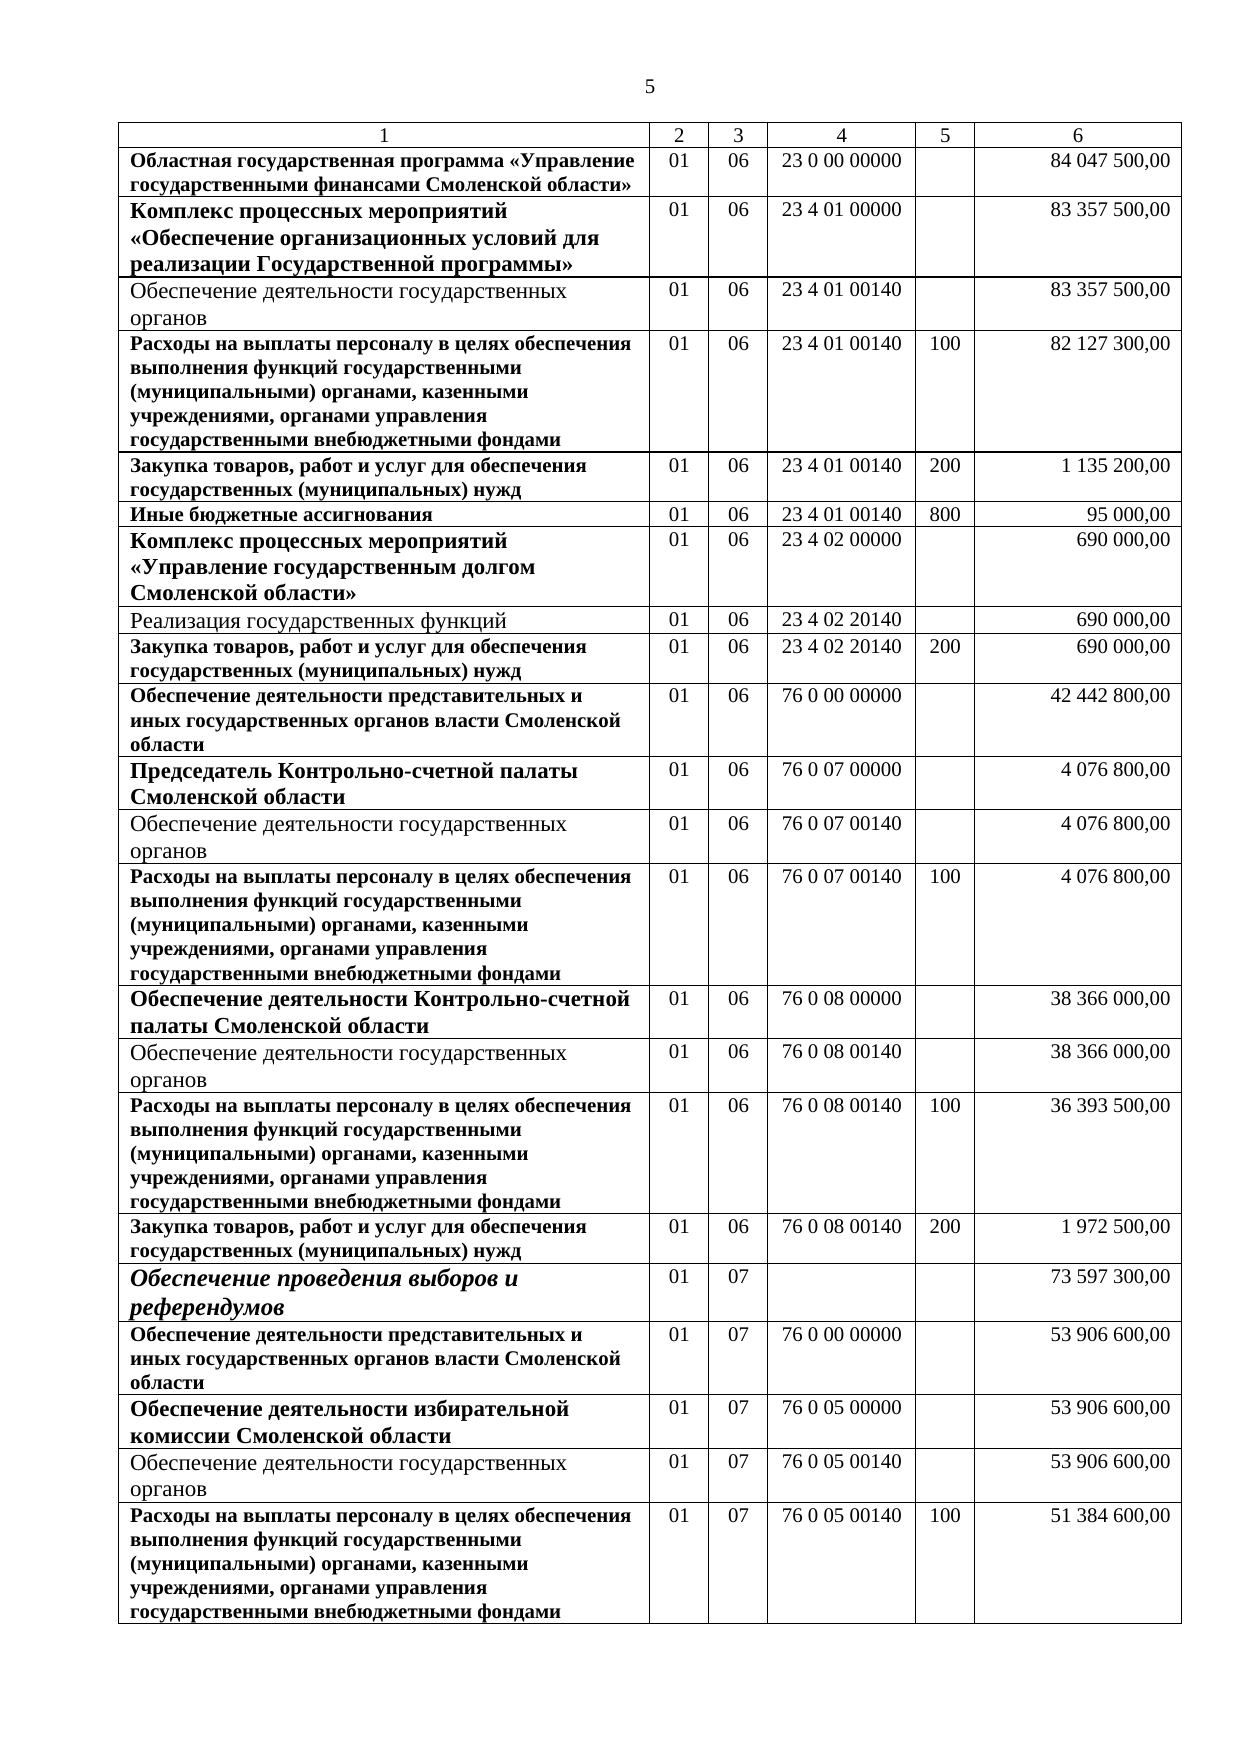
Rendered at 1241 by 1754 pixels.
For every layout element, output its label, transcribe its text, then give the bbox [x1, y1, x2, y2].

table_cell [916, 197, 974, 276]
table_cell 01 [650, 757, 708, 809]
table_cell Председатель Контрольно-счетной палаты Смоленской области [119, 757, 649, 809]
table_cell 01 [650, 527, 708, 606]
table_cell 06 [709, 1039, 767, 1092]
table_cell 690 000,00 [975, 527, 1181, 606]
table_cell 4 076 800,00 [975, 810, 1181, 863]
table_cell 76 0 07 00140 [768, 810, 915, 863]
table_cell 76 0 08 00140 [768, 1039, 915, 1092]
table_cell 200 [916, 453, 974, 501]
table_cell 01 [650, 197, 708, 276]
table_cell 76 0 08 00140 [768, 1214, 915, 1262]
table_cell Реализация государственных функций [119, 607, 649, 633]
table_cell 100 [916, 864, 974, 984]
table_cell 4 076 800,00 [975, 757, 1181, 809]
table_cell [916, 684, 974, 756]
table_cell Областная государственная программа «Управление государственными финансами Смоленской области» [119, 148, 649, 196]
table_cell 100 [916, 1093, 974, 1213]
table_cell 23 4 01 00140 [768, 453, 915, 501]
table_cell 01 [650, 1039, 708, 1092]
table_cell 36 393 500,00 [975, 1093, 1181, 1213]
table_cell 690 000,00 [975, 607, 1181, 633]
table_cell 06 [709, 453, 767, 501]
table_cell 01 [650, 1214, 708, 1262]
table_cell 01 [650, 634, 708, 682]
table_cell Обеспечение деятельности Контрольно-счетной палаты Смоленской области [119, 986, 649, 1038]
table_cell 82 127 300,00 [975, 331, 1181, 451]
table_cell 800 [916, 502, 974, 526]
table_cell [916, 527, 974, 606]
table_cell 07 [709, 1503, 767, 1623]
table_cell 23 4 01 00140 [768, 331, 915, 451]
table_cell Обеспечение деятельности избирательной комиссии Смоленской области [119, 1395, 649, 1448]
table_cell [916, 1449, 974, 1502]
table_cell [916, 810, 974, 863]
table_cell 06 [709, 502, 767, 526]
table_cell 23 4 02 20140 [768, 634, 915, 682]
table_cell 23 4 01 00140 [768, 278, 915, 330]
table_cell 83 357 500,00 [975, 197, 1181, 276]
table_cell 53 906 600,00 [975, 1395, 1181, 1448]
table_cell 690 000,00 [975, 634, 1181, 682]
table_cell 07 [709, 1264, 767, 1321]
table_cell 76 0 05 00000 [768, 1395, 915, 1448]
table_cell 06 [709, 278, 767, 330]
table_cell Обеспечение деятельности представительных и иных государственных органов власти Смоленской области [119, 1322, 649, 1394]
table_cell 200 [916, 634, 974, 682]
table_cell 06 [709, 810, 767, 863]
table_cell Обеспечение деятельности представительных и иных государственных органов власти Смоленской области [119, 684, 649, 756]
table_cell 01 [650, 331, 708, 451]
table_cell 51 384 600,00 [975, 1503, 1181, 1623]
table_cell 23 4 01 00000 [768, 197, 915, 276]
table_cell 07 [709, 1449, 767, 1502]
table_header 5 [916, 123, 974, 147]
table_cell 01 [650, 278, 708, 330]
table_cell Иные бюджетные ассигнования [119, 502, 649, 526]
table_cell 38 366 000,00 [975, 1039, 1181, 1092]
table_cell 4 076 800,00 [975, 864, 1181, 984]
table_cell 100 [916, 1503, 974, 1623]
table_cell Обеспечение деятельности государственных органов [119, 1449, 649, 1502]
table_cell 06 [709, 684, 767, 756]
table_cell 23 0 00 00000 [768, 148, 915, 196]
table_cell 23 4 02 00000 [768, 527, 915, 606]
table_cell Комплекс процессных мероприятий «Обеспечение организационных условий для реализации Государственной программы» [119, 197, 649, 276]
table_cell 01 [650, 607, 708, 633]
table_cell 01 [650, 1093, 708, 1213]
table_cell 01 [650, 986, 708, 1038]
table_cell [916, 607, 974, 633]
table_header 3 [709, 123, 767, 147]
table_cell [916, 1322, 974, 1394]
table_cell [916, 1264, 974, 1321]
table_cell 01 [650, 684, 708, 756]
table_cell 76 0 08 00140 [768, 1093, 915, 1213]
table_cell 1 135 200,00 [975, 453, 1181, 501]
table_cell 76 0 07 00000 [768, 757, 915, 809]
table_cell 06 [709, 1214, 767, 1262]
table_cell 76 0 08 00000 [768, 986, 915, 1038]
table_cell 76 0 00 00000 [768, 1322, 915, 1394]
table_cell Закупка товаров, работ и услуг для обеспечения государственных (муниципальных) нужд [119, 453, 649, 501]
table_cell [916, 1039, 974, 1092]
table_header 6 [975, 123, 1181, 147]
table_cell 01 [650, 1264, 708, 1321]
table_cell 1 972 500,00 [975, 1214, 1181, 1262]
table_cell 76 0 07 00140 [768, 864, 915, 984]
table_cell 83 357 500,00 [975, 278, 1181, 330]
table_cell 01 [650, 864, 708, 984]
table_cell 06 [709, 527, 767, 606]
table_cell 100 [916, 331, 974, 451]
table_cell 200 [916, 1214, 974, 1262]
table_cell 53 906 600,00 [975, 1449, 1181, 1502]
table_cell 06 [709, 1093, 767, 1213]
table_cell 07 [709, 1395, 767, 1448]
table_cell 01 [650, 148, 708, 196]
table_cell 06 [709, 148, 767, 196]
table_cell 01 [650, 502, 708, 526]
table_cell 07 [709, 1322, 767, 1394]
table_cell 06 [709, 331, 767, 451]
table_cell 76 0 05 00140 [768, 1503, 915, 1623]
table_cell 23 4 01 00140 [768, 502, 915, 526]
table_cell [916, 757, 974, 809]
table_cell [916, 1395, 974, 1448]
table_cell [916, 148, 974, 196]
table_cell 01 [650, 1395, 708, 1448]
table_header 1 [119, 123, 649, 147]
table_cell Комплекс процессных мероприятий «Управление государственным долгом Смоленской области» [119, 527, 649, 606]
table_cell 84 047 500,00 [975, 148, 1181, 196]
table_cell 01 [650, 810, 708, 863]
table_cell 23 4 02 20140 [768, 607, 915, 633]
table_header 2 [650, 123, 708, 147]
table_cell 06 [709, 197, 767, 276]
table_cell 95 000,00 [975, 502, 1181, 526]
table_cell 06 [709, 864, 767, 984]
table_cell [768, 1264, 915, 1321]
table_cell 01 [650, 1322, 708, 1394]
table_cell [916, 278, 974, 330]
table_cell 01 [650, 453, 708, 501]
table_header 4 [768, 123, 915, 147]
table_cell 76 0 05 00140 [768, 1449, 915, 1502]
table_cell Обеспечение деятельности государственных органов [119, 810, 649, 863]
table_cell 06 [709, 986, 767, 1038]
table_cell 38 366 000,00 [975, 986, 1181, 1038]
table_cell Обеспечение деятельности государственных органов [119, 278, 649, 330]
table_cell 01 [650, 1503, 708, 1623]
table_cell 53 906 600,00 [975, 1322, 1181, 1394]
table_cell 06 [709, 634, 767, 682]
table_cell Закупка товаров, работ и услуг для обеспечения государственных (муниципальных) нужд [119, 634, 649, 682]
table_cell 01 [650, 1449, 708, 1502]
table_cell Обеспечение деятельности государственных органов [119, 1039, 649, 1092]
table_cell 06 [709, 607, 767, 633]
table_cell Закупка товаров, работ и услуг для обеспечения государственных (муниципальных) нужд [119, 1214, 649, 1262]
table_cell Обеспечение проведения выборов и референдумов [119, 1264, 649, 1321]
table_cell 42 442 800,00 [975, 684, 1181, 756]
table_cell 76 0 00 00000 [768, 684, 915, 756]
table_cell 73 597 300,00 [975, 1264, 1181, 1321]
table_cell 06 [709, 757, 767, 809]
table_cell [916, 986, 974, 1038]
